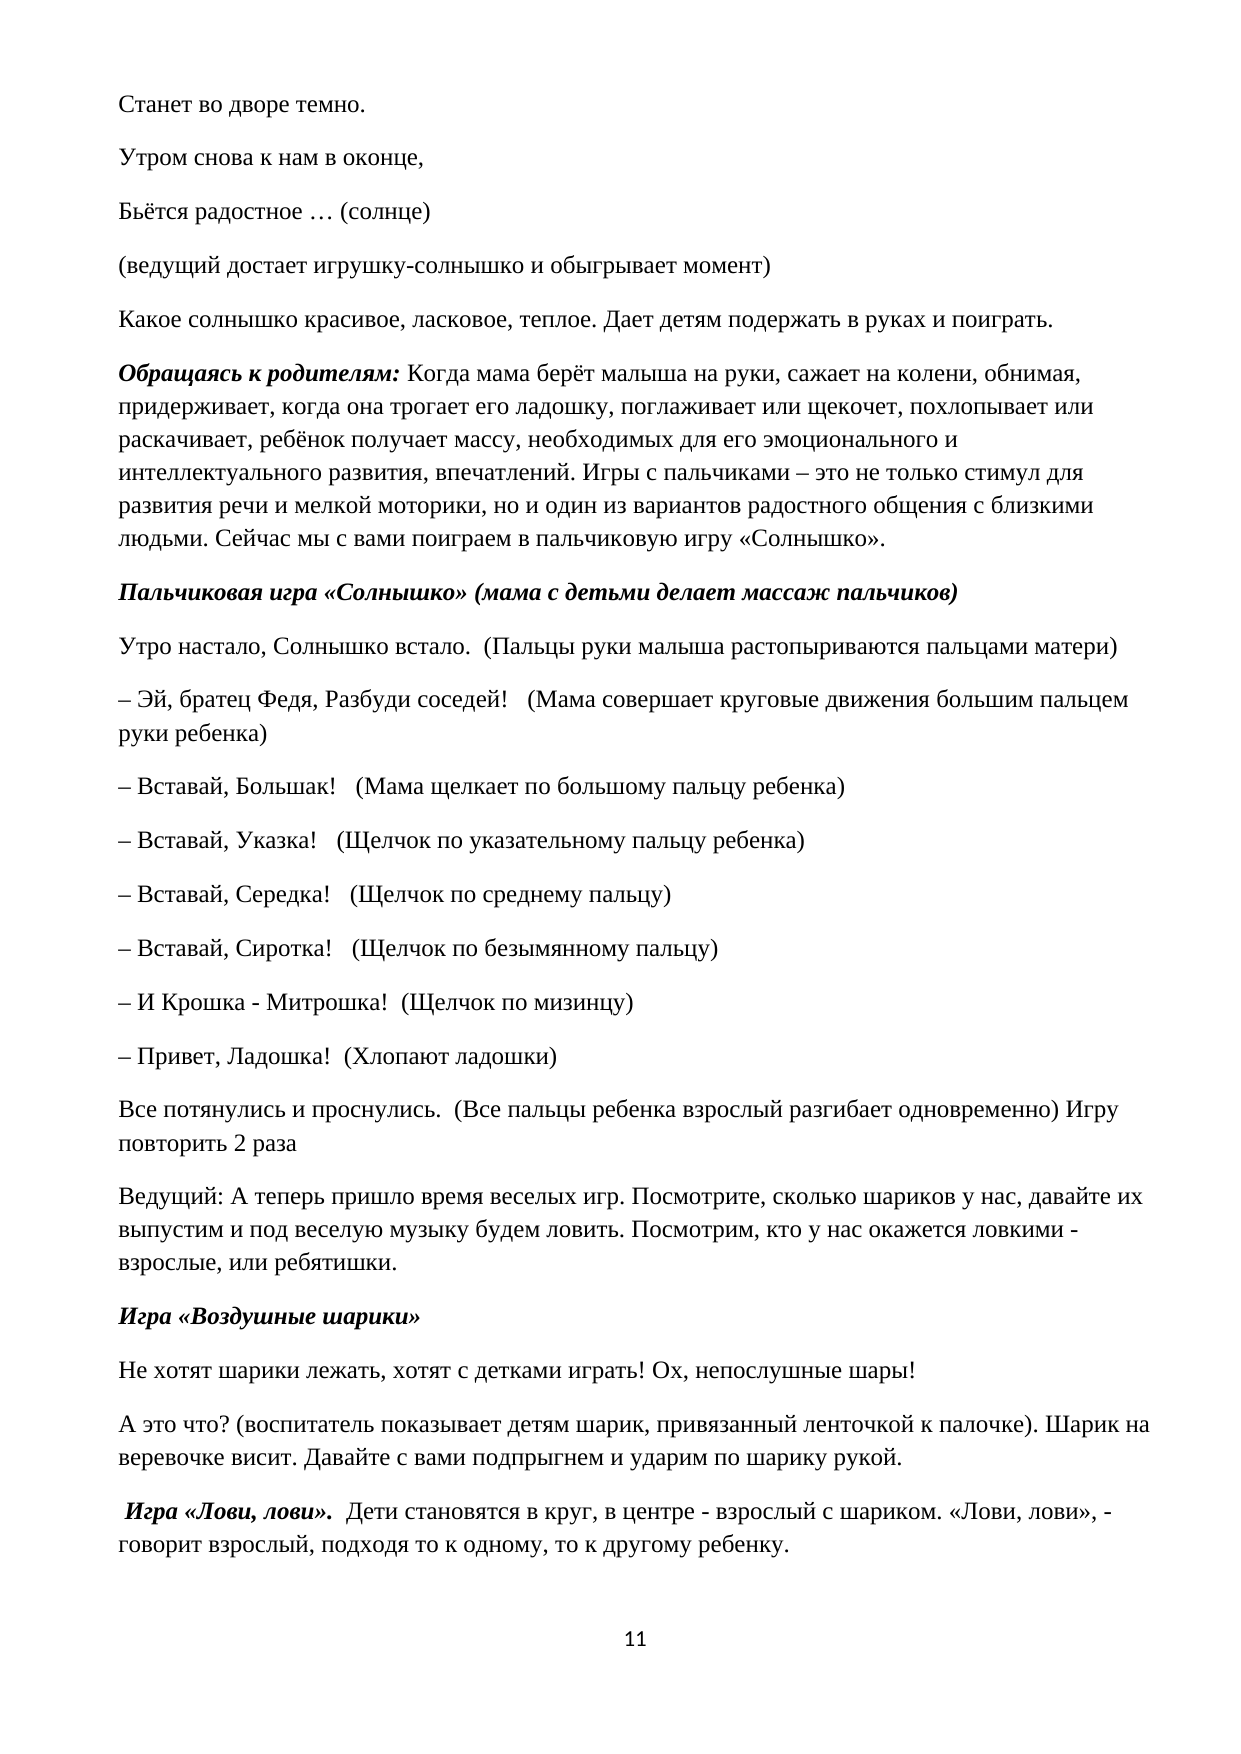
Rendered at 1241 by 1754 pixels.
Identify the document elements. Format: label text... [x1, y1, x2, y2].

text – Вставай, Большак! (Мама щелкает по большому пальцу ребенка) [118, 771, 1152, 800]
text – Вставай, Сиротка! (Щелчок по безымянному пальцу) [118, 933, 1152, 962]
text Не хотят шарики лежать, хотят с детками играть! Ох, непослушные шары! [118, 1355, 1152, 1384]
text Бьётся радостное … (солнце) [118, 196, 1152, 225]
text Пальчиковая игра «Солнышко» (мама с детьми делает массаж пальчиков) [118, 577, 1152, 606]
text А это что? (воспитатель показывает детям шарик, привязанный ленточкой к палочке). Шарик на веревочке висит. Давайте с вами подпрыгнем и ударим по шарику рукой. [118, 1409, 1152, 1471]
text Игра «Воздушные шарики» [118, 1301, 1152, 1330]
text – Вставай, Середка! (Щелчок по среднему пальцу) [118, 879, 1152, 908]
text – И Крошка - Митрошка! (Щелчок по мизинцу) [118, 987, 1152, 1016]
text Утро настало, Солнышко встало. (Пальцы руки малыша растопыриваются пальцами матери) [118, 631, 1152, 659]
text – Эй, братец Федя, Разбуди соседей! (Мама совершает круговые движения большим пальцем руки ребенка) [118, 684, 1152, 746]
text – Привет, Ладошка! (Хлопают ладошки) [118, 1041, 1152, 1069]
text – Вставай, Указка! (Щелчок по указательному пальцу ребенка) [118, 825, 1152, 854]
text Ведущий: А теперь пришло время веселых игр. Посмотрите, сколько шариков у нас, давайте их выпустим и под веселую музыку будем ловить. Посмотрим, кто у нас окажется ловкими - взрослые, или ребятишки. [118, 1181, 1152, 1276]
text Утром снова к нам в оконце, [118, 142, 1152, 171]
text Игра «Лови, лови». Дети становятся в круг, в центре - взрослый с шариком. «Лови, лови», - говорит взрослый, подходя то к одному, то к другому ребенку. [118, 1496, 1152, 1558]
text Все потянулись и проснулись. (Все пальцы ребенка взрослый разгибает одновременно) Игру повторить 2 раза [118, 1094, 1152, 1156]
text Какое солнышко красивое, ласковое, теплое. Дает детям подержать в руках и поиграть. [118, 304, 1152, 333]
text Станет во дворе темно. [118, 89, 1152, 117]
text (ведущий достает игрушку-солнышко и обыгрывает момент) [118, 250, 1152, 279]
text Обращаясь к родителям: Когда мама берёт малыша на руки, сажает на колени, обнимая, придерживает, когда она трогает его ладошку, поглаживает или щекочет, похлопывает или раскачивает, ребёнок получает массу, необходимых для его эмоционального и интеллектуального развития, впечатлений. Игры с пальчиками – это не только стимул для развития речи и мелкой моторики, но и один из вариантов радостного общения с близкими людьми. Сейчас мы с вами поиграем в пальчиковую игру «Солнышко». [118, 358, 1152, 552]
